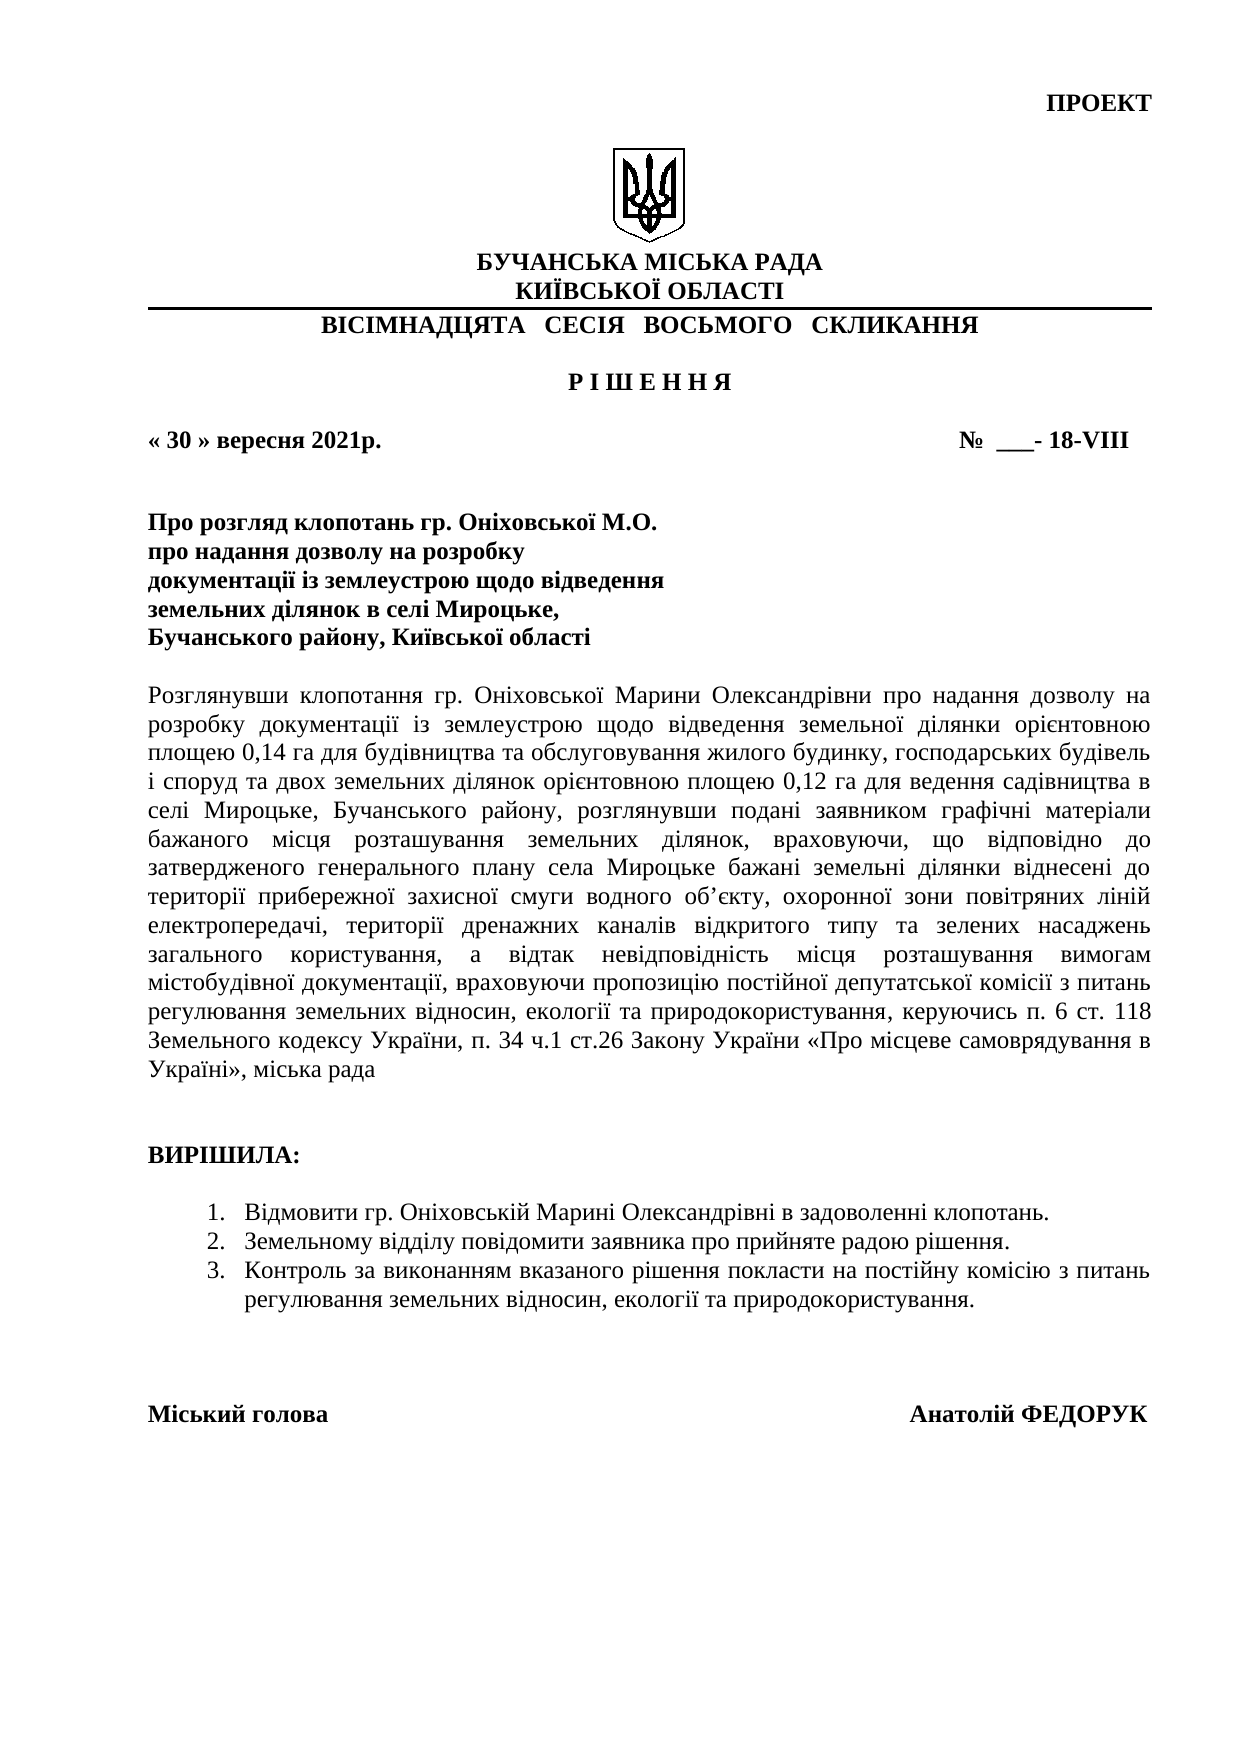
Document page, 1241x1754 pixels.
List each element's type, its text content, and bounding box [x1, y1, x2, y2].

list Відмовити гр. Оніховській Марині Олександрівні в задоволенні клопотань. [207, 1197, 1152, 1226]
text Розглянувши клопотання гр. Оніховської Марини Олександрівни про надання дозволу на розробку документації із землеустрою щодо відведення земельної ділянки орієнтовною площею 0,14 га для будівництва та обслуговування жилого будинку, господарських будівель і споруд та двох земельних ділянок орієнтовною площею 0,12 га для ведення садівництва в селі Мироцьке, Бучанського району, розглянувши подані заявником графічні матеріали бажаного місця розташування земельних ділянок, враховуючи, що відповідно до затвердженого генерального плану села Мироцьке бажані земельні ділянки віднесені до території прибережної захисної смуги водного об’єкту, охоронної зони повітряних ліній електропередачі, території дренажних каналів відкритого типу та зелених насаджень загального користування, а відтак невідповідність місця розташування вимогам містобудівної документації, враховуючи пропозицію постійної депутатської комісії з питань регулювання земельних відносин, екології та природокористування, керуючись п. 6 ст. 118 Земельного кодексу України, п. 34 ч.1 ст.26 Закону України «Про місцеве самоврядування в Україні», міська рада [148, 680, 1152, 1082]
text ВІСІМНАДЦЯТА СЕСІЯ ВОСЬМОГО СКЛИКАННЯ [148, 310, 1152, 338]
list Контроль за виконанням вказаного рішення покласти на постійну комісію з питань регулювання земельних відносин, екології та природокористування. [207, 1255, 1152, 1312]
list Земельному відділу повідомити заявника про прийняте радою рішення. [207, 1226, 1152, 1255]
text БУЧАНСЬКА МІСЬКА РАДА [148, 247, 1152, 276]
text Про розгляд клопотань гр. Оніховської М.О. [148, 507, 1152, 536]
text ПРОЕКТ [148, 88, 1152, 117]
text документації із землеустрою щодо відведення [148, 565, 1152, 594]
text ВИРІШИЛА: [148, 1140, 1152, 1169]
text Бучанського району, Київської області [148, 622, 1152, 651]
text Р І Ш Е Н Н Я [148, 367, 1152, 396]
text Міський голова Анатолій ФЕДОРУК [148, 1399, 1152, 1427]
text про надання дозволу на розробку [148, 536, 1152, 565]
text « 30 » вересня 2021р. № ___- 18-VІІІ [148, 425, 1152, 453]
text КИЇВСЬКОЇ ОБЛАСТІ [148, 276, 1152, 307]
text земельних ділянок в селі Мироцьке, [148, 594, 1152, 622]
